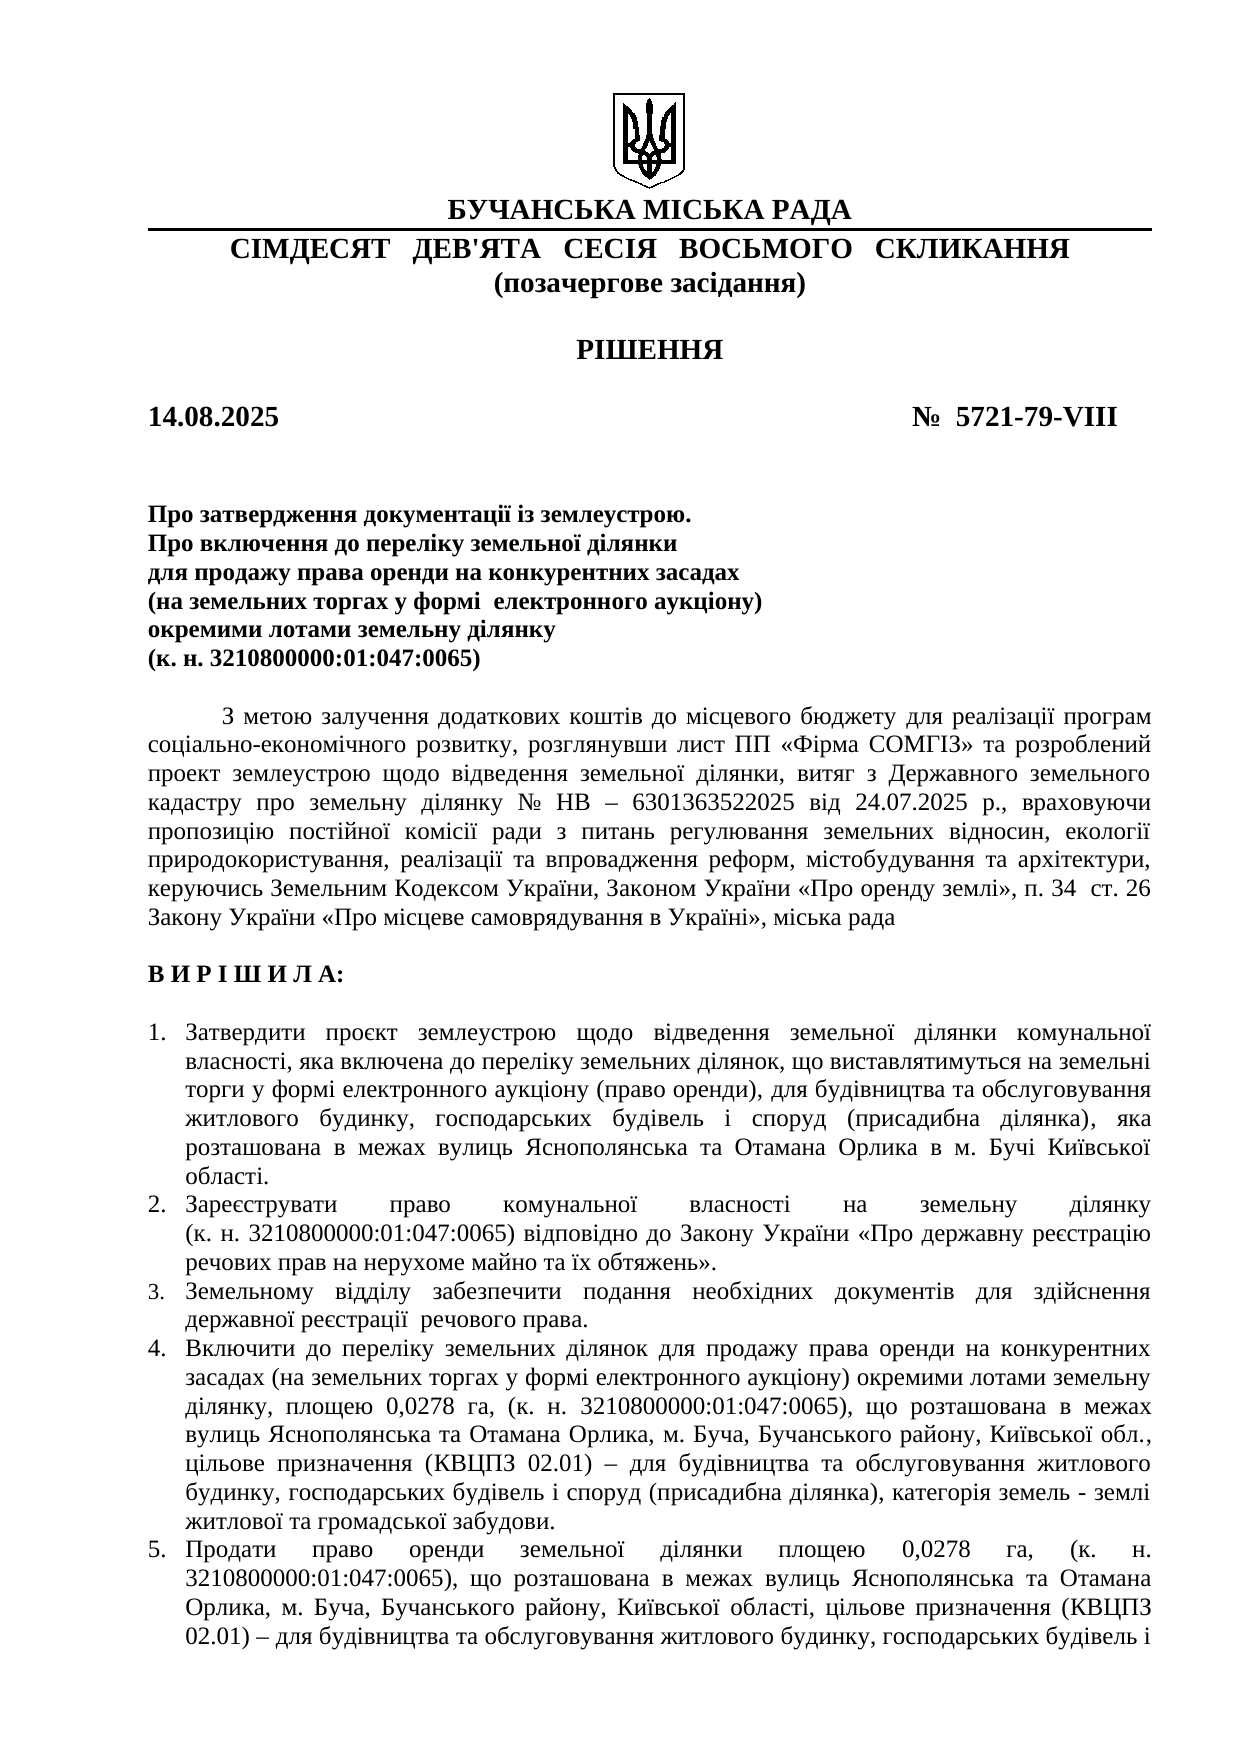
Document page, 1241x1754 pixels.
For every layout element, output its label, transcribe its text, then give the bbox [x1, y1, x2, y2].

text В И Р І Ш И Л А: [148, 959, 1152, 988]
text Про включення до переліку земельної ділянки [148, 528, 1152, 557]
text окремими лотами земельну ділянку [148, 614, 1152, 643]
text (к. н. 3210800000:01:047:0065) [148, 643, 1152, 672]
text БУЧАНСЬКА МІСЬКА РАДА [148, 192, 1152, 228]
list Затвердити проєкт землеустрою щодо відведення земельної ділянки комунальної власності, яка включена до переліку земельних ділянок, що виставлятимуться на земельні торги у формі електронного аукціону (право оренди), для будівництва та обслуговування житлового будинку, господарських будівель і споруд (присадибна ділянка), яка розташована в межах вулиць Яснополянська та Отамана Орлика в м. Бучі Київської області. [148, 1017, 1152, 1189]
text (позачергове засідання) [148, 265, 1152, 298]
list Включити до переліку земельних ділянок для продажу права оренди на конкурентних засадах (на земельних торгах у формі електронного аукціону) окремими лотами земельну ділянку, площею 0,0278 га, (к. н. 3210800000:01:047:0065), що розташована в межах вулиць Яснополянська та Отамана Орлика, м. Буча, Бучанського району, Київської обл., цільове призначення (КВЦПЗ 02.01) – для будівництва та обслуговування житлового будинку, господарських будівель і споруд (присадибна ділянка), категорія земель - землі житлової та громадської забудови. [148, 1333, 1152, 1534]
text Про затвердження документації із землеустрою. [148, 499, 1152, 528]
list Земельному відділу забезпечити подання необхідних документів для здійснення державної реєстрації речового права. [148, 1276, 1152, 1333]
list Зареєструвати право комунальної власності на земельну ділянку (к. н. 3210800000:01:047:0065) відповідно до Закону України «Про державну реєстрацію речових прав на нерухоме майно та їх обтяжень». [148, 1189, 1152, 1276]
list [148, 1534, 1152, 1649]
text (на земельних торгах у формі електронного аукціону) [148, 586, 1152, 614]
text для продажу права оренди на конкурентних засадах [148, 557, 1152, 586]
text РІШЕННЯ [148, 332, 1152, 365]
text 14.08.2025 № 5721-79-VIІІ [148, 399, 1152, 432]
text СІМДЕСЯТ ДЕВ'ЯТА СЕСІЯ ВОСЬМОГО СКЛИКАННЯ [148, 231, 1152, 265]
text З метою залучення додаткових коштів до місцевого бюджету для реалізації програм соціально-економічного розвитку, розглянувши лист ПП «Фірма СОМГІЗ» та розроблений проект землеустрою щодо відведення земельної ділянки, витяг з Державного земельного кадастру про земельну ділянку № НВ – 6301363522025 від 24.07.2025 р., враховуючи пропозицію постійної комісії ради з питань регулювання земельних відносин, екології природокористування, реалізації та впровадження реформ, містобудування та архітектури, керуючись Земельним Кодексом України, Законом України «Про оренду землі», п. 34 ст. 26 Закону України «Про місцеве самоврядування в Україні», міська рада [148, 701, 1152, 931]
